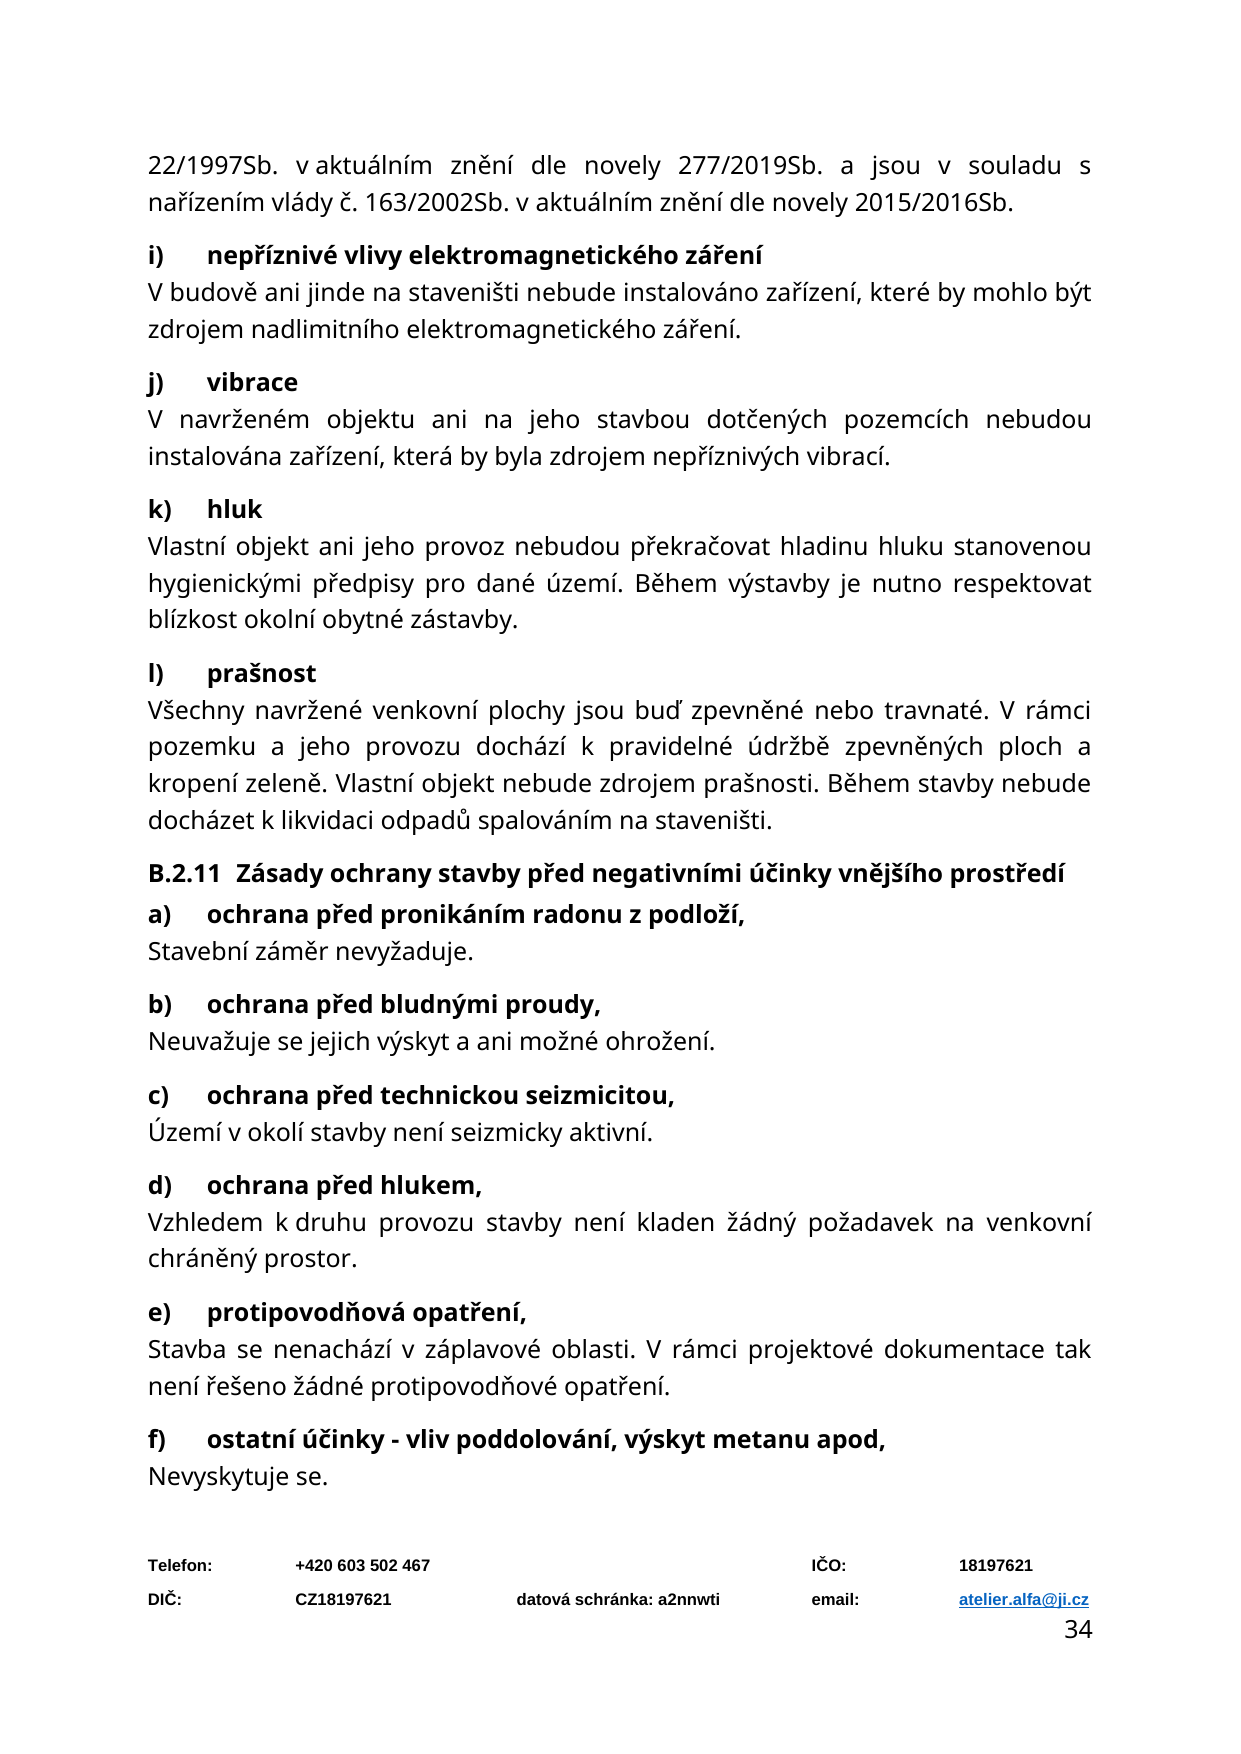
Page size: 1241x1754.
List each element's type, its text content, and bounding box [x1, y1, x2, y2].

subtitle ochrana před technickou seizmicitou, [148, 1077, 1093, 1111]
subtitle ochrana před pronikáním radonu z podloží, [148, 897, 1093, 931]
subtitle hluk [148, 492, 1093, 526]
text Stavební záměr nevyžaduje. [148, 934, 1093, 968]
subtitle Zásady ochrany stavby před negativními účinky vnějšího prostředí [148, 856, 1093, 890]
subtitle vibrace [148, 365, 1093, 399]
text Nevyskytuje se. [148, 1458, 1093, 1492]
text Vlastní objekt ani jeho provoz nebudou překračovat hladinu hluku stanovenou hygienickými předpisy pro dané území. Během výstavby je nutno respektovat blízkost okolní obytné zástavby. [148, 528, 1093, 636]
text Neuvažuje se jejich výskyt a ani možné ohrožení. [148, 1024, 1093, 1058]
text V navrženém objektu ani na jeho stavbou dotčených pozemcích nebudou instalována zařízení, která by byla zdrojem nepříznivých vibrací. [148, 402, 1093, 472]
text Území v okolí stavby není seizmicky aktivní. [148, 1114, 1093, 1148]
text V budově ani jinde na staveništi nebude instalováno zařízení, které by mohlo být zdrojem nadlimitního elektromagnetického záření. [148, 274, 1093, 345]
subtitle ochrana před hlukem, [148, 1168, 1093, 1202]
text Vzhledem k druhu provozu stavby není kladen žádný požadavek na venkovní chráněný prostor. [148, 1204, 1093, 1275]
subtitle prašnost [148, 656, 1093, 689]
text Všechny navržené venkovní plochy jsou buď zpevněné nebo travnaté. V rámci pozemku a jeho provozu dochází k pravidelné údržbě zpevněných ploch a kropení zeleně. Vlastní objekt nebude zdrojem prašnosti. Během stavby nebude docházet k likvidaci odpadů spalováním na staveništi. [148, 692, 1093, 837]
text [148, 148, 1093, 218]
subtitle protipovodňová opatření, [148, 1294, 1093, 1329]
subtitle nepříznivé vlivy elektromagnetického záření [148, 238, 1093, 272]
text Stavba se nenachází v záplavové oblasti. V rámci projektové dokumentace tak není řešeno žádné protipovodňové opatření. [148, 1331, 1093, 1402]
subtitle ostatní účinky - vliv poddolování, výskyt metanu apod, [148, 1422, 1093, 1456]
subtitle ochrana před bludnými proudy, [148, 987, 1093, 1021]
